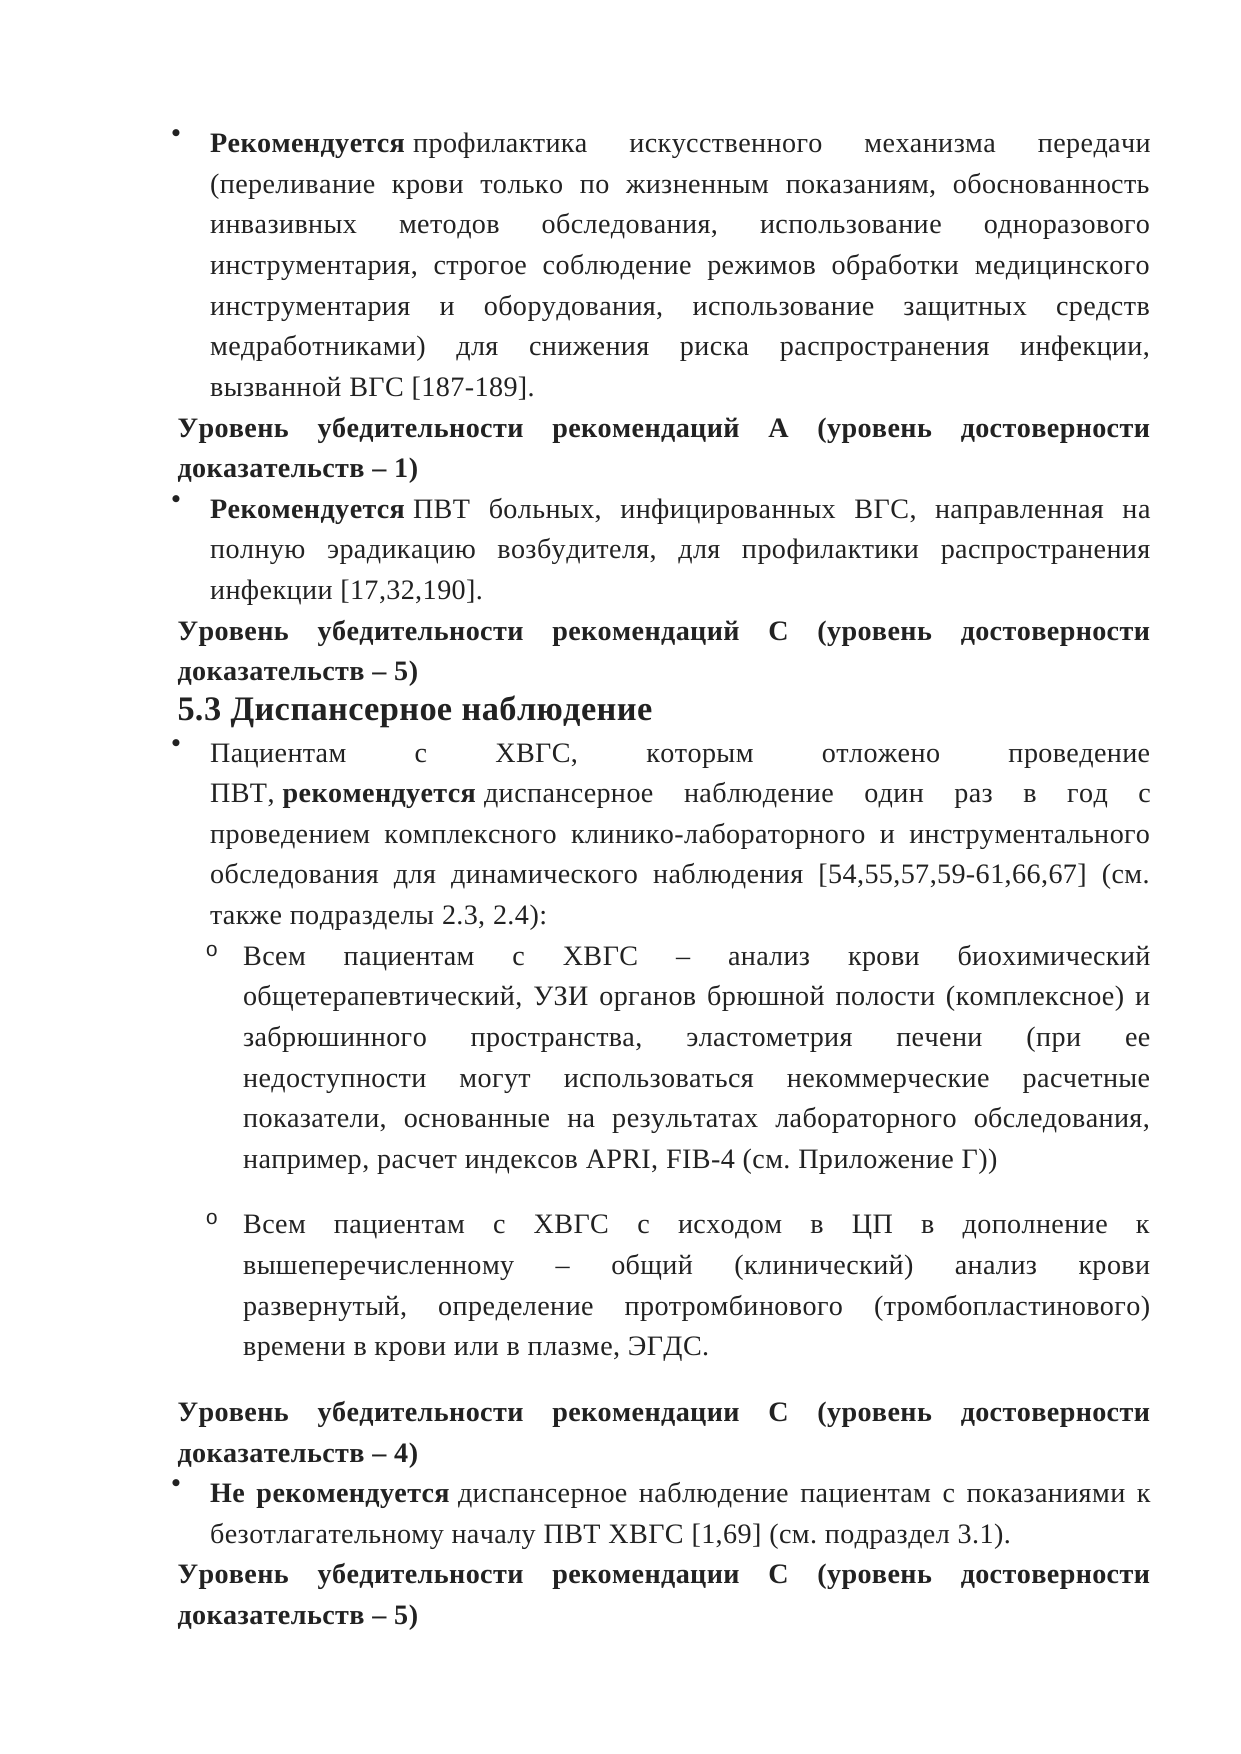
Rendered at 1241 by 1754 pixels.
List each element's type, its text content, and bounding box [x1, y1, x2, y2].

list Всем пациентам с ХВГС – анализ крови биохимический общетерапевтический, УЗИ органов брюшной полости (комплексное) и забрюшинного пространства, эластометрия печени (при ее недоступности могут использоваться некоммерческие расчетные показатели, основанные на результатах лабораторного обследования, например, расчет индексов APRI, FIB-4 (см. Приложение Г)) [205, 931, 1152, 1174]
text 5.3 ​Диспансерное наблюдение [177, 687, 1152, 727]
text Уровень убедительности рекомендаций C (уровень достоверности доказательств – 5) [177, 606, 1152, 687]
list Всем пациентам с ХВГС с исходом в ЦП в дополнение к вышеперечисленному – общий (клинический) анализ крови развернутый, определение протромбинового (тромбопластинового) времени в крови или в плазме, ЭГДС. [205, 1199, 1152, 1362]
text Уровень убедительности рекомендаций А (уровень достоверности доказательств – 1) [177, 402, 1152, 484]
list Пациентам с ХВГС, которым отложено проведение ПВТ, рекомендуется диспансерное наблюдение один раз в год с проведением комплексного клинико-лабораторного и инструментального обследования для динамического наблюдения [54,55,57,59-61,66,67] (см. также подразделы 2.3, 2.4): [172, 727, 1152, 931]
text Уровень убедительности рекомендации С (уровень достоверности доказательств – 4) [177, 1387, 1152, 1468]
list Не рекомендуется диспансерное наблюдение пациентам с показаниями к безотлагательному началу ПВТ ХВГС [1,69] (см. подраздел 3.1). [172, 1468, 1152, 1549]
list Рекомендуется ПВТ больных, инфицированных ВГС, направленная на полную эрадикацию возбудителя, для профилактики распространения инфекции [17,32,190]. [172, 484, 1152, 606]
text Уровень убедительности рекомендации С (уровень достоверности доказательств – 5) [177, 1549, 1152, 1631]
list Рекомендуется профилактика искусственного механизма передачи (переливание крови только по жизненным показаниям, обоснованность инвазивных методов обследования, использование одноразового инструментария, строгое соблюдение режимов обработки медицинского инструментария и оборудования, использование защитных средств медработниками) для снижения риска распространения инфекции, вызванной ВГС [187-189]. [172, 118, 1152, 402]
